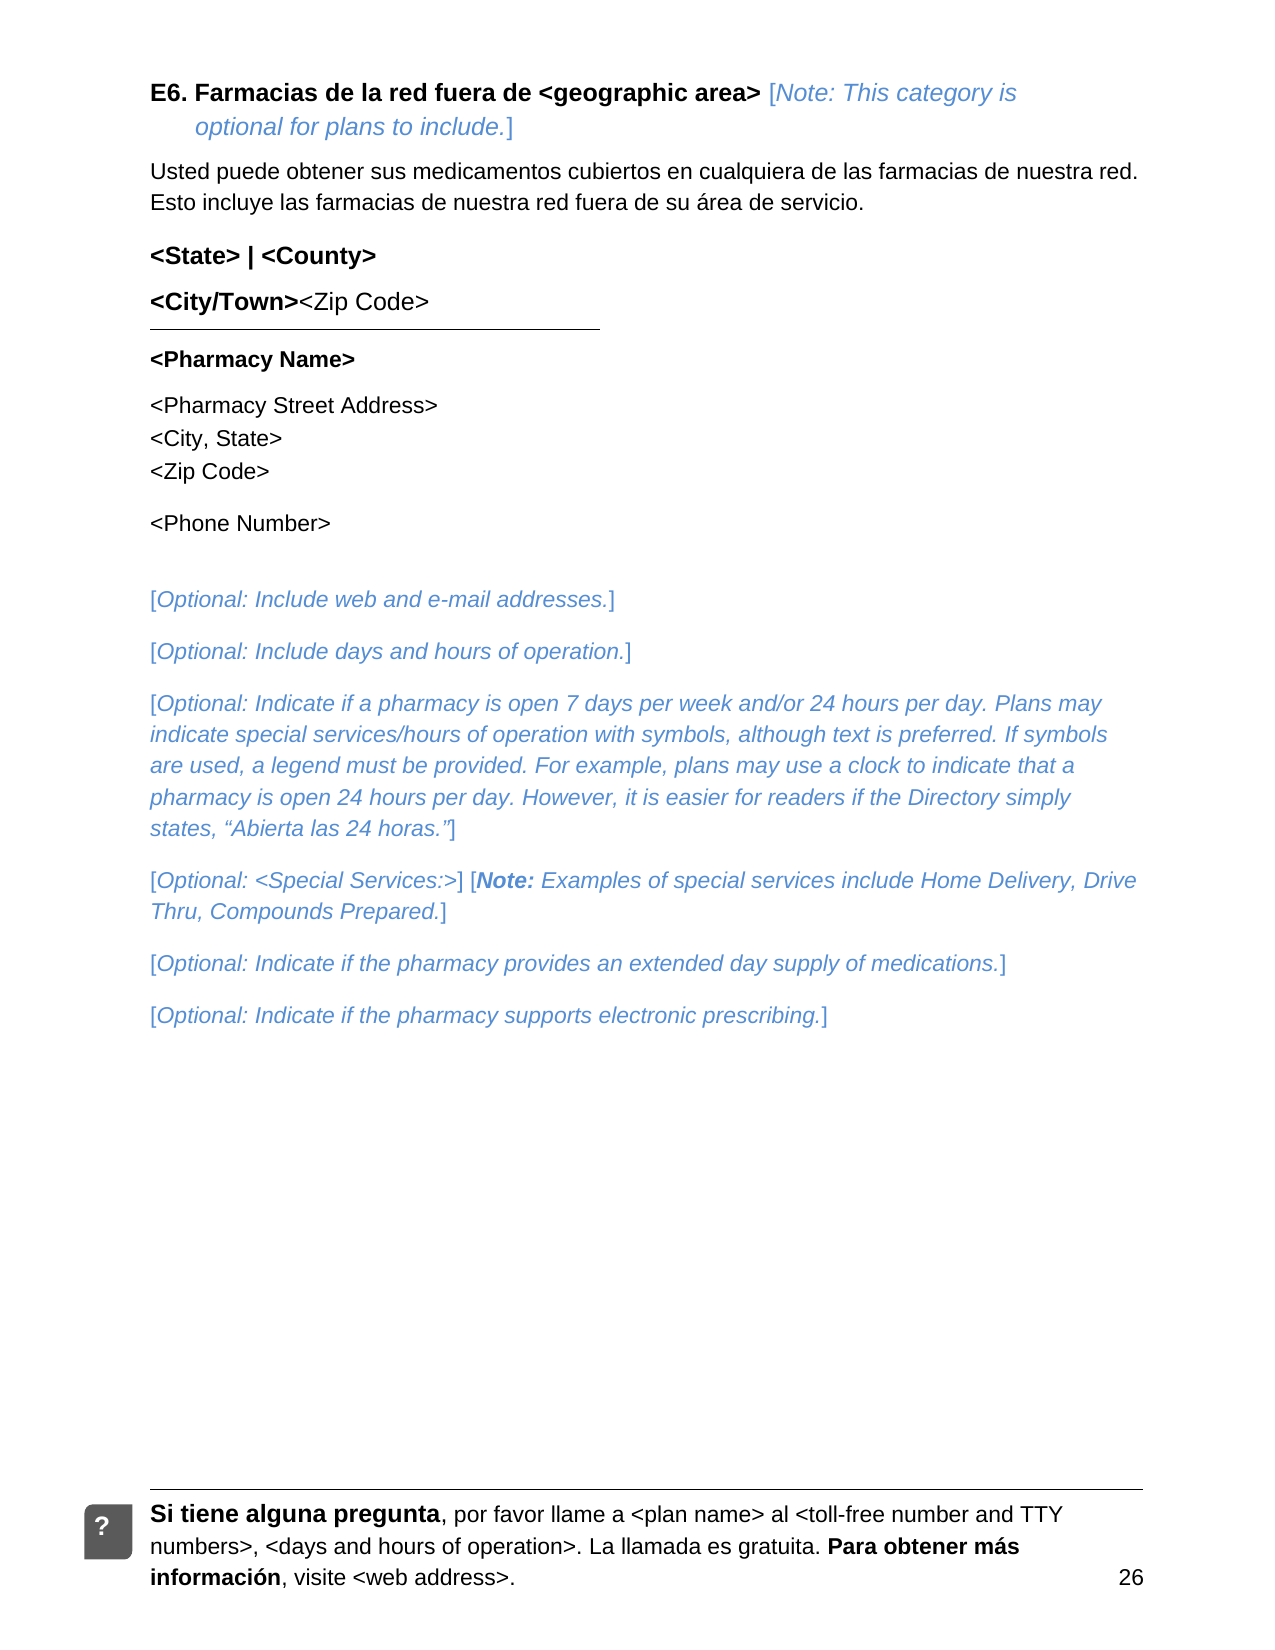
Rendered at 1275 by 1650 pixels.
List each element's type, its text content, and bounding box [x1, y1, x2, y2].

text Usted puede obtener sus medicamentos cubiertos en cualquiera de las farmacias de nuestra red. Esto incluye las farmacias de nuestra red fuera de su área de servicio. [150, 154, 1143, 217]
text [Optional: Indicate if a pharmacy is open 7 days per week and/or 24 hours per day. Plans may indicate special services/hours of operation with symbols, although text is preferred. If symbols are used, a legend must be provided. For example, plans may use a clock to indicate that a pharmacy is open 24 hours per day. However, it is easier for readers if the Directory simply states, “Abierta las 24 horas.”] [150, 686, 1143, 843]
subtitle E6. Farmacias de la red fuera de <geographic area> [Note: This category is optional for plans to include.] [150, 75, 1068, 142]
text [Optional: Indicate if the pharmacy provides an extended day supply of medications.] [150, 947, 1143, 978]
text [Optional: Include days and hours of operation.] [150, 634, 1143, 666]
text <Pharmacy Name> [150, 343, 1143, 374]
text <City/Town><Zip Code> [150, 283, 600, 329]
text [Optional: Include web and e-mail addresses.] [150, 582, 1143, 613]
text <State> | <County> [150, 237, 1143, 271]
text <Pharmacy Street Address> <City, State> <Zip Code> [150, 386, 1143, 486]
text [Optional: Indicate if the pharmacy supports electronic prescribing.] [150, 999, 1143, 1030]
text [Optional: <Special Services:>] [Note: Examples of special services include Home Delivery, Drive Thru, Compounds Prepared.] [150, 863, 1143, 926]
text <Phone Number> [150, 505, 1143, 538]
